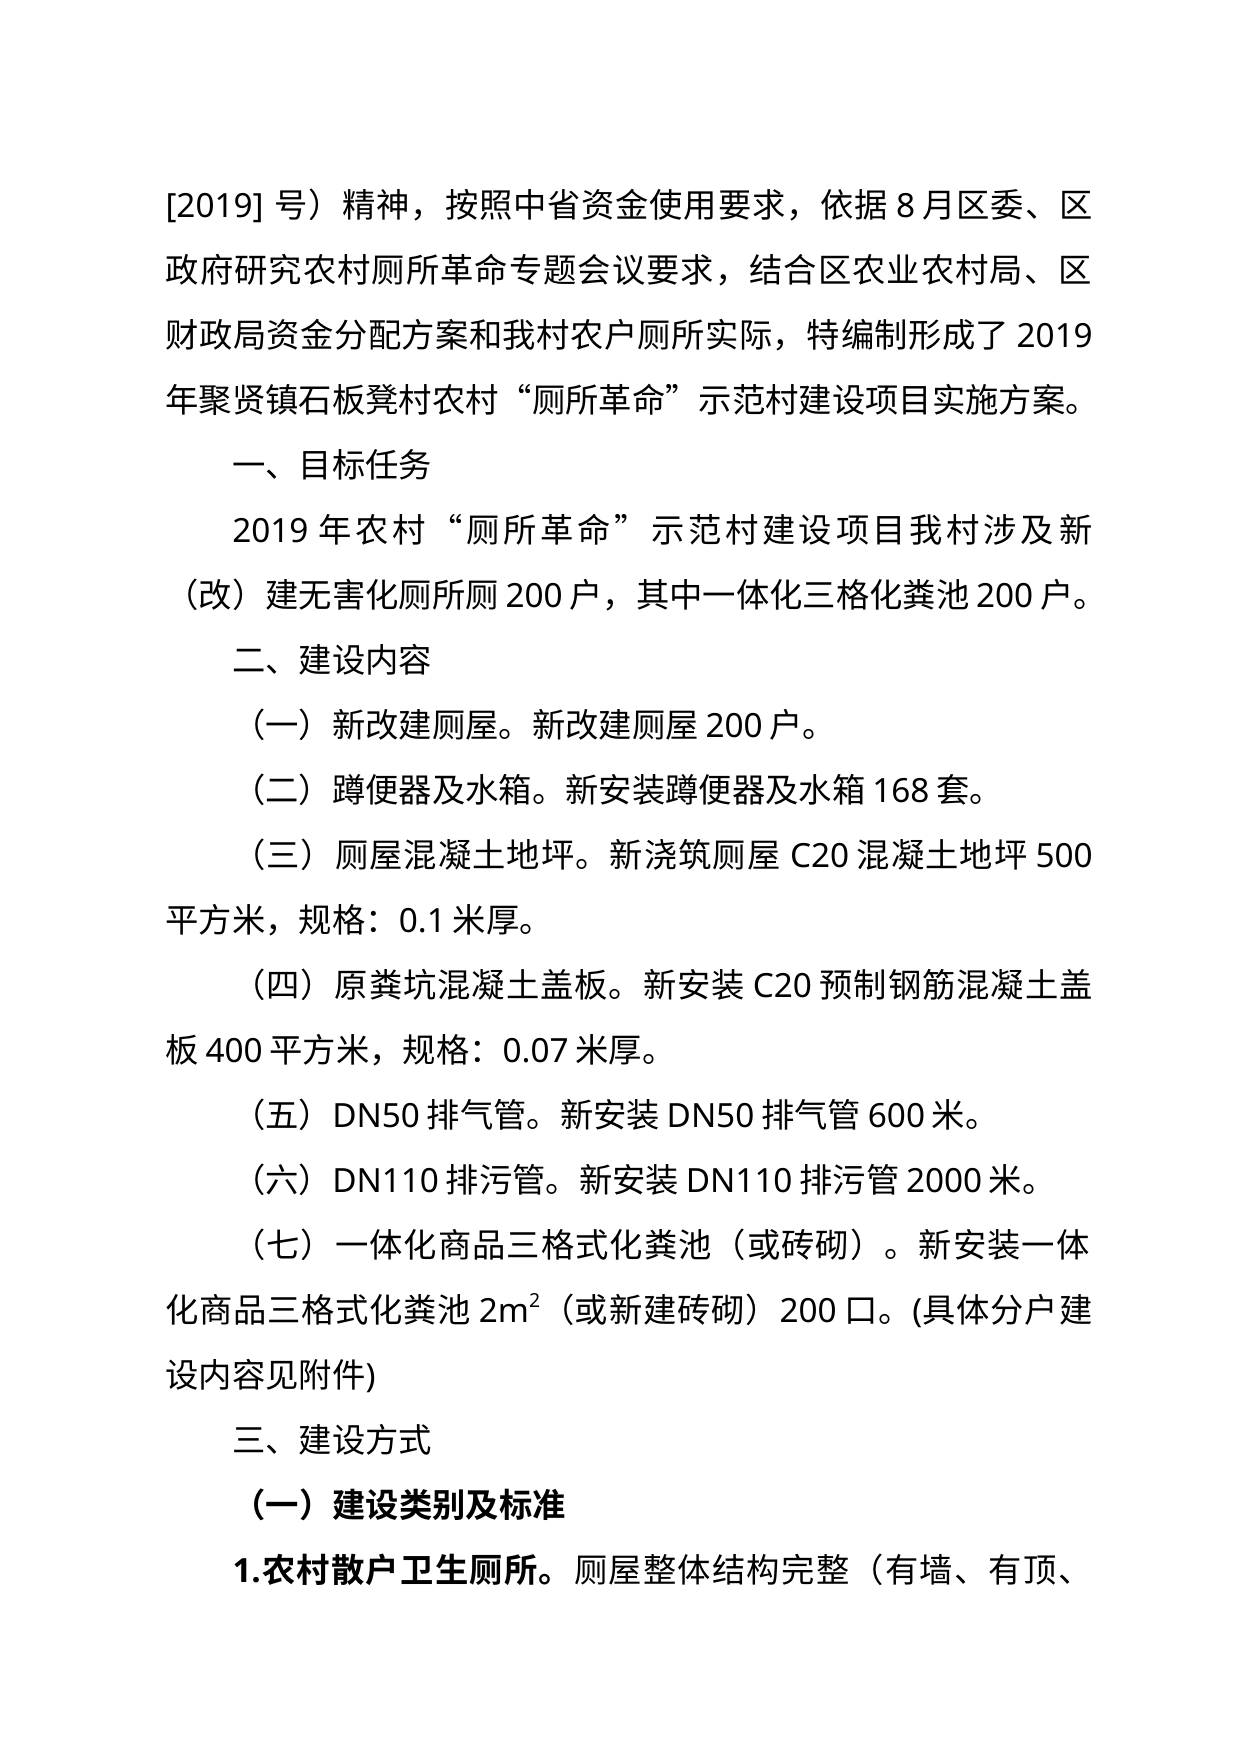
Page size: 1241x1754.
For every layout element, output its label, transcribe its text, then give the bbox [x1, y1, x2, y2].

text 2019年农村“厕所革命”示范村建设项目我村涉及新（改）建无害化厕所厕200户，其中一体化三格化粪池200户。 [165, 496, 1093, 626]
text （一）建设类别及标准 [165, 1471, 1093, 1536]
text （七）一体化商品三格式化粪池（或砖砌）。新安装一体化商品三格式化粪池2m2（或新建砖砌）200口。(具体分户建设内容见附件) [165, 1211, 1093, 1406]
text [165, 171, 1093, 431]
text （五）DN50排气管。新安装DN50排气管600米。 [165, 1081, 1093, 1146]
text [165, 1536, 1093, 1601]
text 二、建设内容 [165, 626, 1093, 691]
text （一）新改建厕屋。新改建厕屋200户。 [165, 691, 1093, 756]
text 一、目标任务 [165, 431, 1093, 496]
text （六）DN110排污管。新安装DN110排污管2000米。 [165, 1146, 1093, 1211]
text （二）蹲便器及水箱。新安装蹲便器及水箱168套。 [165, 756, 1093, 821]
text （四）原粪坑混凝土盖板。新安装C20预制钢筋混凝土盖板400平方米，规格：0.07米厚。 [165, 951, 1093, 1081]
text 三、建设方式 [165, 1406, 1093, 1471]
text （三）厕屋混凝土地坪。新浇筑厕屋C20混凝土地坪500平方米，规格：0.1米厚。 [165, 821, 1093, 951]
